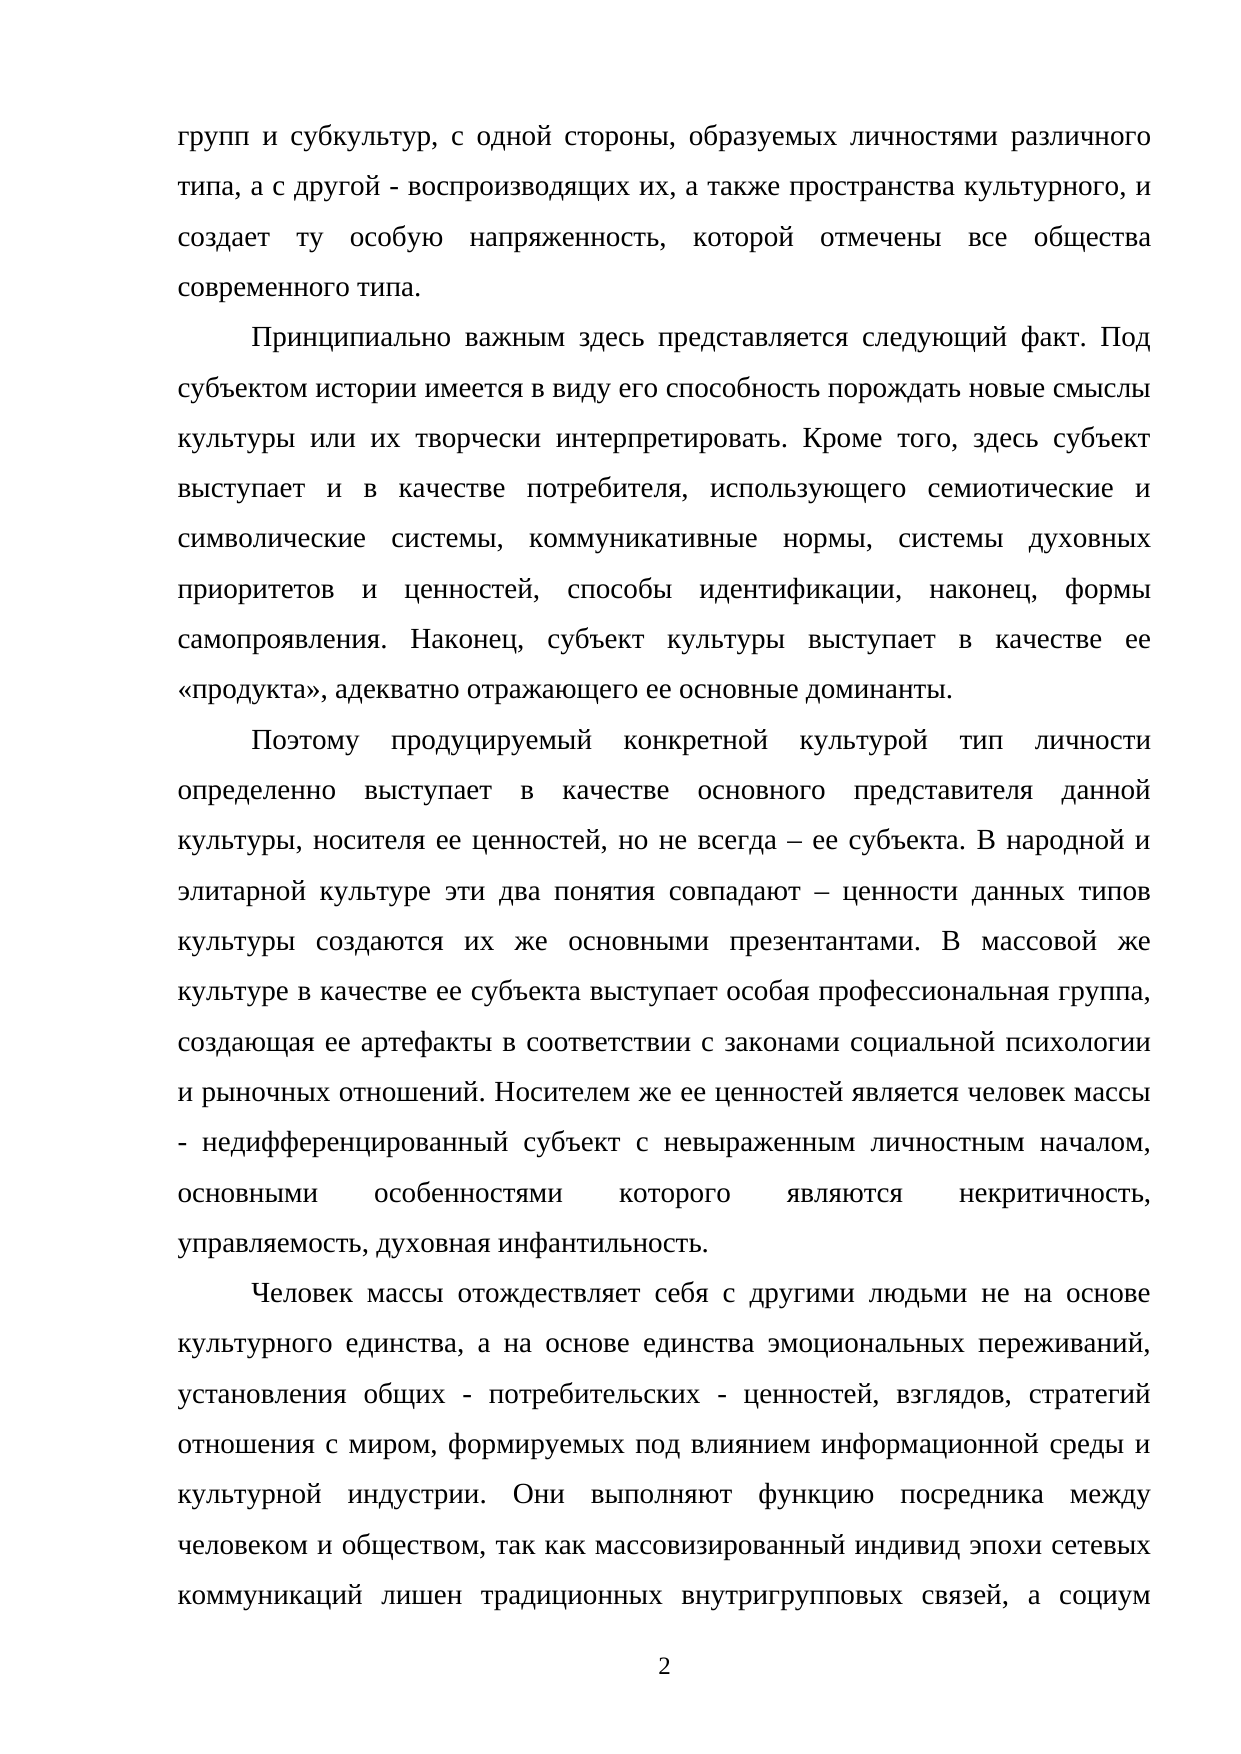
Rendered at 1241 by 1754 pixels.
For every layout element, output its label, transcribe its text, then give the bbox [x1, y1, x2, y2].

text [177, 118, 1152, 303]
text Принципиально важным здесь представляется следующий факт. Под субъектом истории имеется в виду его способность порождать новые смыслы культуры или их творчески интерпретировать. Кроме того, здесь субъект выступает и в качестве потребителя, использующего семиотические и символические системы, коммуникативные нормы, системы духовных приоритетов и ценностей, способы идентификации, наконец, формы самопроявления. Наконец, субъект культуры выступает в качестве ее «продукта», адекватно отражающего ее основные доминанты. [177, 319, 1152, 705]
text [177, 1275, 1152, 1611]
text Поэтому продуцируемый конкретной культурой тип личности определенно выступает в качестве основного представителя данной культуры, носителя ее ценностей, но не всегда – ее субъекта. В народной и элитарной культуре эти два понятия совпадают – ценности данных типов культуры создаются их же основными презентантами. В массовой же культуре в качестве ее субъекта выступает особая профессиональная группа, создающая ее артефакты в соответствии с законами социальной психологии и рыночных отношений. Носителем же ее ценностей является человек массы - недифференцированный субъект с невыраженным личностным началом, основными особенностями которого являются некритичность, управляемость, духовная инфантильность. [177, 722, 1152, 1258]
